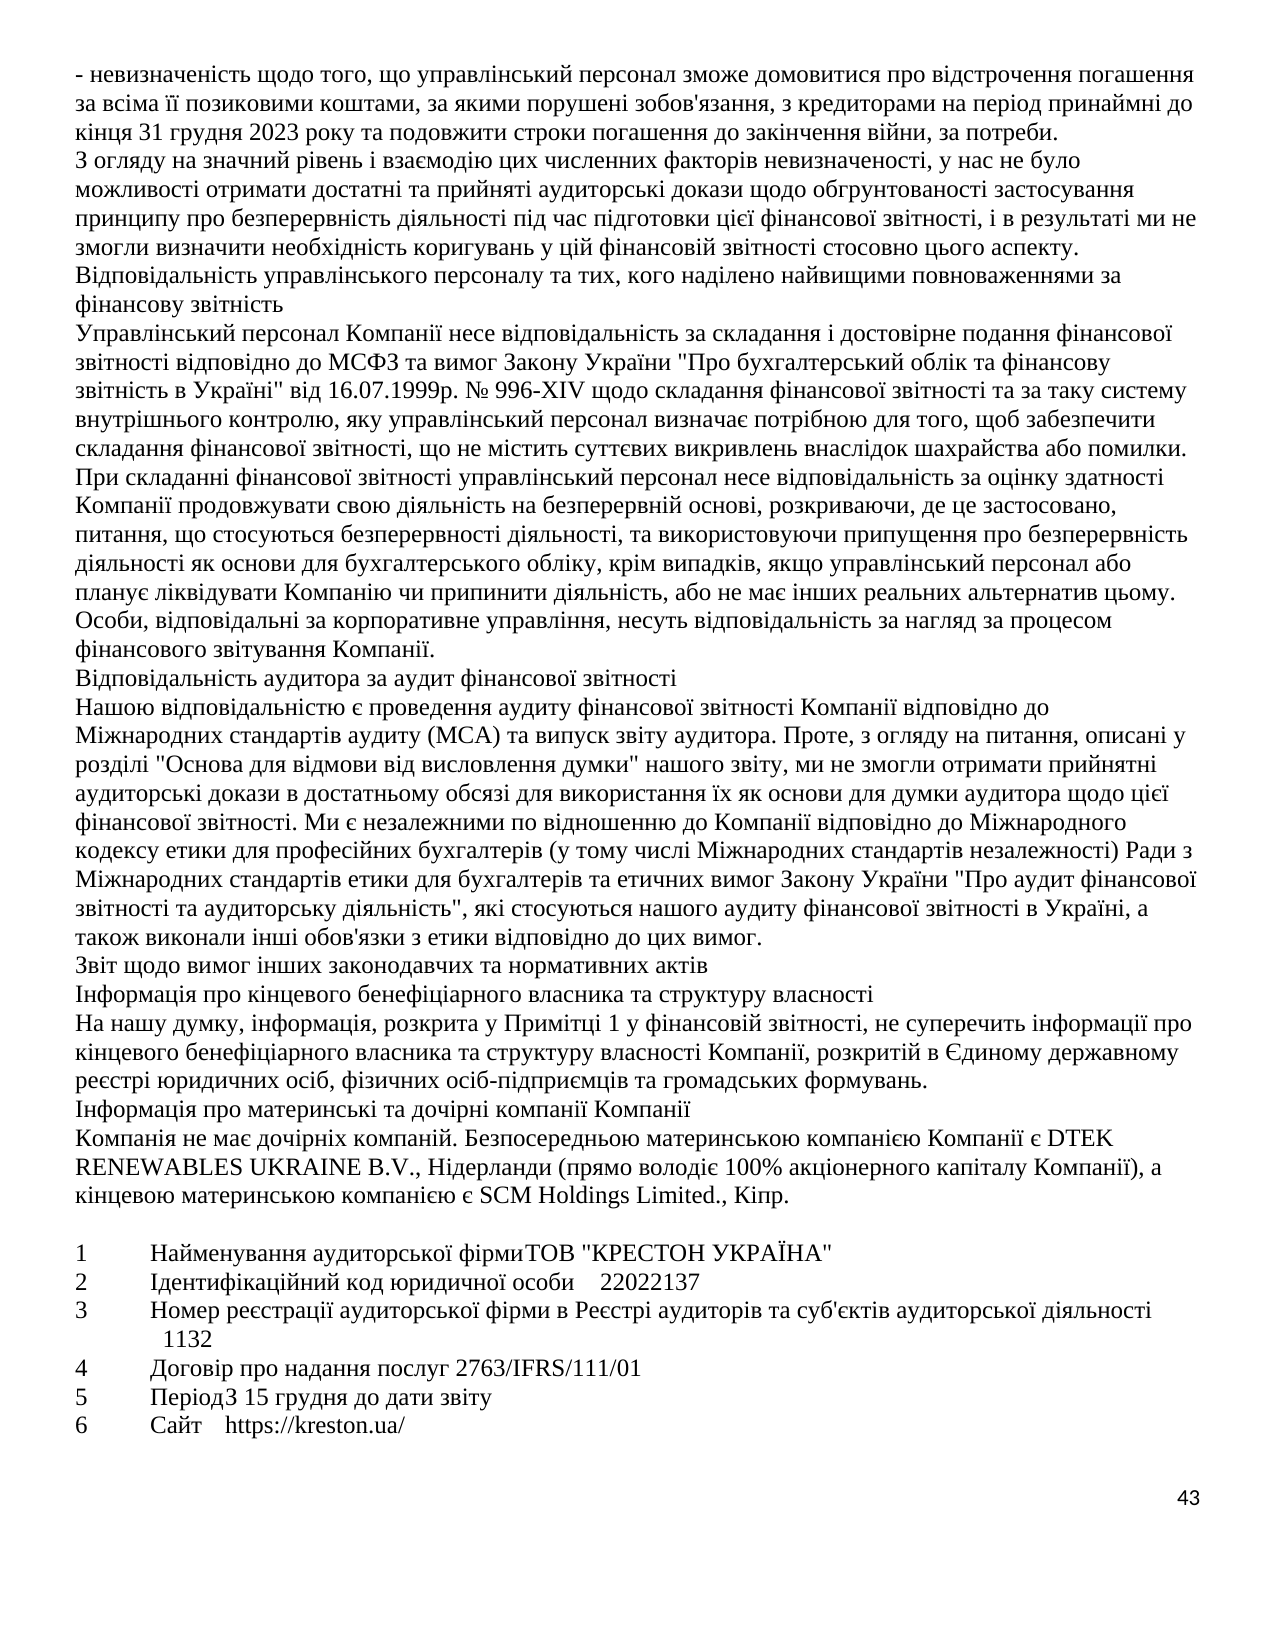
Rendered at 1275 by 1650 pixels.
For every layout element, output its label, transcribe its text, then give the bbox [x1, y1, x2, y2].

text Управлiнський персонал Компанiї несе вiдповiдальнiсть за складання i достовiрне подання фiнансової звiтностi вiдповiдно до МСФЗ та вимог Закону України "Про бухгалтерський облiк та фiнансову звiтнiсть в Українi" вiд 16.07.1999р. № 996-XIV щодо складання фiнансової звiтностi та за таку систему внутрiшнього контролю, яку управлiнський персонал визначає потрiбною для того, щоб забезпечити складання фiнансової звiтностi, що не мiстить суттєвих викривлень внаслiдок шахрайства або помилки. [75, 318, 1200, 462]
text 4 Договiр про надання послуг 2763/IFRS/111/01 [75, 1353, 1200, 1382]
text 2 Iдентифiкацiйний код юридичної особи 22022137 [75, 1267, 1200, 1296]
text Iнформацiя про материнськi та дочiрнi компанiї Компанiї [75, 1094, 1200, 1123]
text На нашу думку, iнформацiя, розкрита у Примiтцi 1 у фiнансовiй звiтностi, не суперечить iнформацiї про кiнцевого бенефiцiарного власника та структуру власностi Компанiї, розкритiй в Єдиному державному реєстрi юридичних осiб, фiзичних осiб-пiдприємцiв та громадських формувань. [75, 1008, 1200, 1094]
text При складаннi фiнансової звiтностi управлiнський персонал несе вiдповiдальнiсть за оцiнку здатностi Компанiї продовжувати свою дiяльнiсть на безперервнiй основi, розкриваючи, де це застосовано, питання, що стосуються безперервностi дiяльностi, та використовуючи припущення про безперервнiсть дiяльностi як основи для бухгалтерського облiку, крiм випадкiв, якщо управлiнський персонал або планує лiквiдувати Компанiю чи припинити дiяльнiсть, або не має iнших реальних альтернатив цьому. [75, 462, 1200, 606]
text 1 Найменування аудиторської фiрми ТОВ "КРЕСТОН УКРАЇНА" [75, 1238, 1200, 1267]
text 6 Сайт https://kreston.ua/ [75, 1411, 1200, 1439]
text 5 Перiод З 15 грудня до дати звiту [75, 1382, 1200, 1411]
text Вiдповiдальнiсть управлiнського персоналу та тих, кого надiлено найвищими повноваженнями за фiнансову звiтнiсть [75, 261, 1200, 318]
text Звiт щодо вимог iнших законодавчих та нормативних актiв [75, 951, 1200, 979]
text Вiдповiдальнiсть аудитора за аудит фiнансової звiтностi [75, 663, 1200, 692]
text 3 Номер реєстрацiї аудиторської фiрми в Реєстрi аудиторiв та суб'єктiв аудиторської дiяльностi 1132 [75, 1296, 1200, 1353]
text Нашою вiдповiдальнiстю є проведення аудиту фiнансової звiтностi Компанiї вiдповiдно до Мiжнародних стандартiв аудиту (МСА) та випуск звiту аудитора. Проте, з огляду на питання, описанi у роздiлi "Основа для вiдмови вiд висловлення думки" нашого звiту, ми не змогли отримати прийнятнi аудиторськi докази в достатньому обсязi для використання їх як основи для думки аудитора щодо цiєї фiнансової звiтностi. Ми є незалежними по вiдношенню до Компанiї вiдповiдно до Мiжнародного кодексу етики для професiйних бухгалтерiв (у тому числi Мiжнародних стандартiв незалежностi) Ради з Мiжнародних стандартiв етики для бухгалтерiв та етичних вимог Закону України "Про аудит фiнансової звiтностi та аудиторську дiяльнiсть", якi стосуються нашого аудиту фiнансової звiтностi в Українi, а також виконали iншi обов'язки з етики вiдповiдно до цих вимог. [75, 692, 1200, 951]
text З огляду на значний рiвень i взаємодiю цих численних факторiв невизначеностi, у нас не було можливостi отримати достатнi та прийнятi аудиторськi докази щодо обгрунтованостi застосування принципу про безперервнiсть дiяльностi пiд час пiдготовки цiєї фiнансової звiтностi, i в результатi ми не змогли визначити необхiднiсть коригувань у цiй фiнансовiй звiтностi стосовно цього аспекту. [75, 146, 1200, 261]
text Особи, вiдповiдальнi за корпоративне управлiння, несуть вiдповiдальнiсть за нагляд за процесом фiнансового звiтування Компанiї. [75, 606, 1200, 663]
text Iнформацiя про кiнцевого бенефiцiарного власника та структуру власностi [75, 979, 1200, 1008]
text - невизначенiсть щодо того, що управлiнський персонал зможе домовитися про вiдстрочення погашення за всiма її позиковими коштами, за якими порушенi зобов'язання, з кредиторами на перiод принаймнi до кiнця 31 грудня 2023 року та подовжити строки погашення до закiнчення вiйни, за потреби. [75, 59, 1200, 146]
text Компанiя не має дочiрнiх компанiй. Безпосередньою материнською компанiєю Компанiї є DTEK RENEWABLES UKRAINE B.V., Нiдерланди (прямо володiє 100% акцiонерного капiталу Компанiї), а кiнцевою материнською компанiєю є SCM Holdings Limited., Кiпр. [75, 1123, 1200, 1209]
